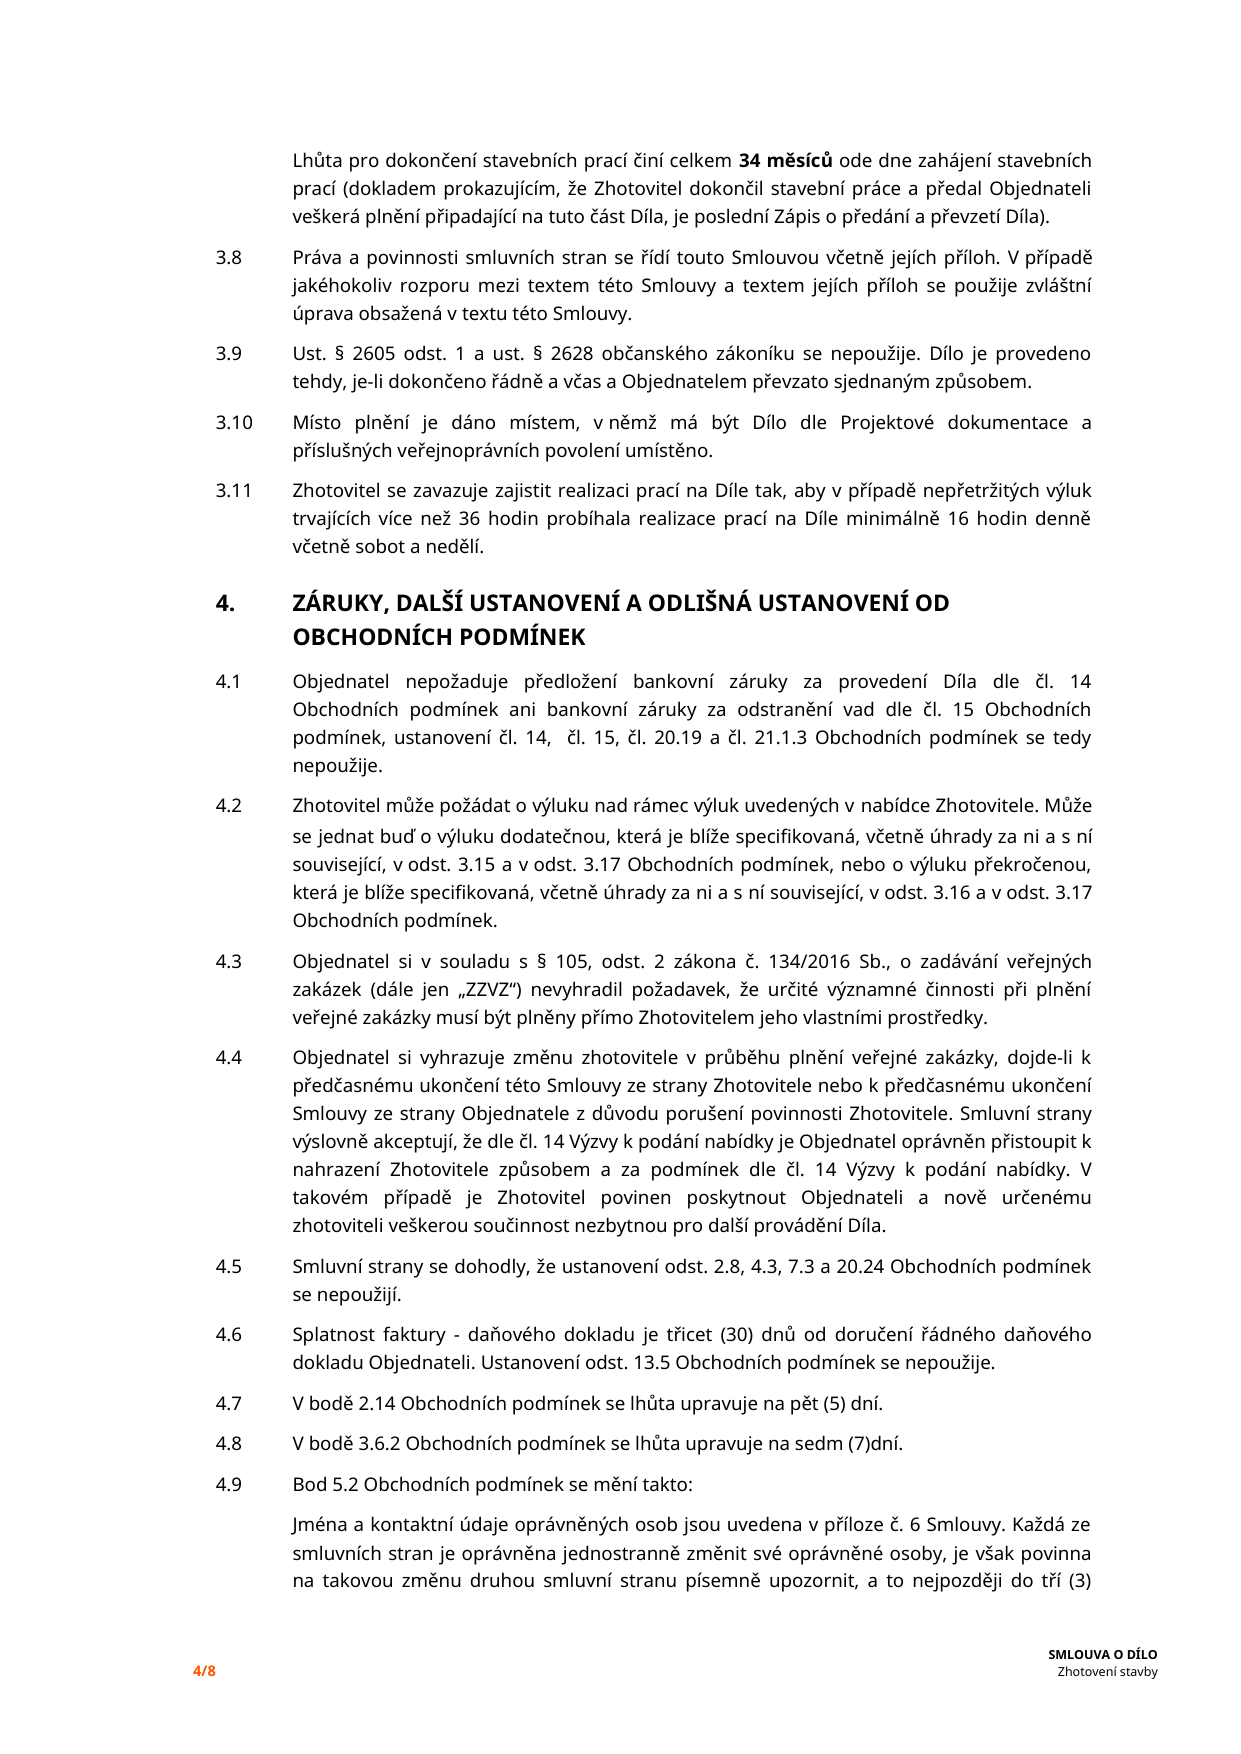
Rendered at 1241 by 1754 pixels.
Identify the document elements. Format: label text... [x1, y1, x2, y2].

text ZÁRUKY, DALŠÍ USTANOVENÍ A ODLIŠNÁ USTANOVENÍ OD OBCHODNÍCH PODMÍNEK [216, 587, 1093, 652]
text Objednatel nepožaduje předložení bankovní záruky za provedení Díla dle čl. 14 Obchodních podmínek ani bankovní záruky za odstranění vad dle čl. 15 Obchodních podmínek, ustanovení čl. 14, čl. 15, čl. 20.19 a čl. 21.1.3 Obchodních podmínek se tedy nepoužije. [216, 668, 1093, 778]
text Zhotovitel může požádat o výluku nad rámec výluk uvedených v nabídce Zhotovitele. Může se jednat buď o výluku dodatečnou, která je blíže specifikovaná, včetně úhrady za ni a s ní související, v odst. 3.15 a v odst. 3.17 Obchodních podmínek, nebo o výluku překročenou, která je blíže specifikovaná, včetně úhrady za ni a s ní související, v odst. 3.16 a v odst. 3.17 Obchodních podmínek. [216, 793, 1093, 933]
text Bod 5.2 Obchodních podmínek se mění takto: [216, 1471, 1093, 1497]
text Práva a povinnosti smluvních stran se řídí touto Smlouvou včetně jejích příloh. V případě jakéhokoliv rozporu mezi textem této Smlouvy a textem jejích příloh se použije zvláštní úprava obsažená v textu této Smlouvy. [216, 244, 1093, 326]
text Ust. § 2605 odst. 1 a ust. § 2628 občanského zákoníku se nepoužije. Dílo je provedeno tehdy, je-li dokončeno řádně a včas a Objednatelem převzato sjednaným způsobem. [216, 341, 1093, 394]
text Objednatel si vyhrazuje změnu zhotovitele v průběhu plnění veřejné zakázky, dojde-li k předčasnému ukončení této Smlouvy ze strany Zhotovitele nebo k předčasnému ukončení Smlouvy ze strany Objednatele z důvodu porušení povinnosti Zhotovitele. Smluvní strany výslovně akceptují, že dle čl. 14 Výzvy k podání nabídky je Objednatel oprávněn přistoupit k nahrazení Zhotovitele způsobem a za podmínek dle čl. 14 Výzvy k podání nabídky. V takovém případě je Zhotovitel povinen poskytnout Objednateli a nově určenému zhotoviteli veškerou součinnost nezbytnou pro další provádění Díla. [216, 1044, 1093, 1238]
text V bodě 2.14 Obchodních podmínek se lhůta upravuje na pět (5) dní. [216, 1390, 1093, 1416]
text Místo plnění je dáno místem, v němž má být Dílo dle Projektové dokumentace a příslušných veřejnoprávních povolení umístěno. [216, 409, 1093, 463]
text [292, 1512, 1093, 1593]
text Objednatel si v souladu s § 105, odst. 2 zákona č. 134/2016 Sb., o zadávání veřejných zakázek (dále jen „ZZVZ“) nevyhradil požadavek, že určité významné činnosti při plnění veřejné zakázky musí být plněny přímo Zhotovitelem jeho vlastními prostředky. [216, 948, 1093, 1029]
text Smluvní strany se dohodly, že ustanovení odst. 2.8, 4.3, 7.3 a 20.24 Obchodních podmínek se nepoužijí. [216, 1253, 1093, 1307]
text Splatnost faktury - daňového dokladu je třicet (30) dnů od doručení řádného daňového dokladu Objednateli. Ustanovení odst. 13.5 Obchodních podmínek se nepoužije. [216, 1322, 1093, 1375]
text Lhůta pro dokončení stavebních prací činí celkem 34 měsíců ode dne zahájení stavebních prací (dokladem prokazujícím, že Zhotovitel dokončil stavební práce a předal Objednateli veškerá plnění připadající na tuto část Díla, je poslední Zápis o předání a převzetí Díla). [292, 147, 1093, 229]
text Zhotovitel se zavazuje zajistit realizaci prací na Díle tak, aby v případě nepřetržitých výluk trvajících více než 36 hodin probíhala realizace prací na Díle minimálně 16 hodin denně včetně sobot a nedělí. [216, 478, 1093, 559]
text V bodě 3.6.2 Obchodních podmínek se lhůta upravuje na sedm (7)dní. [216, 1431, 1093, 1456]
